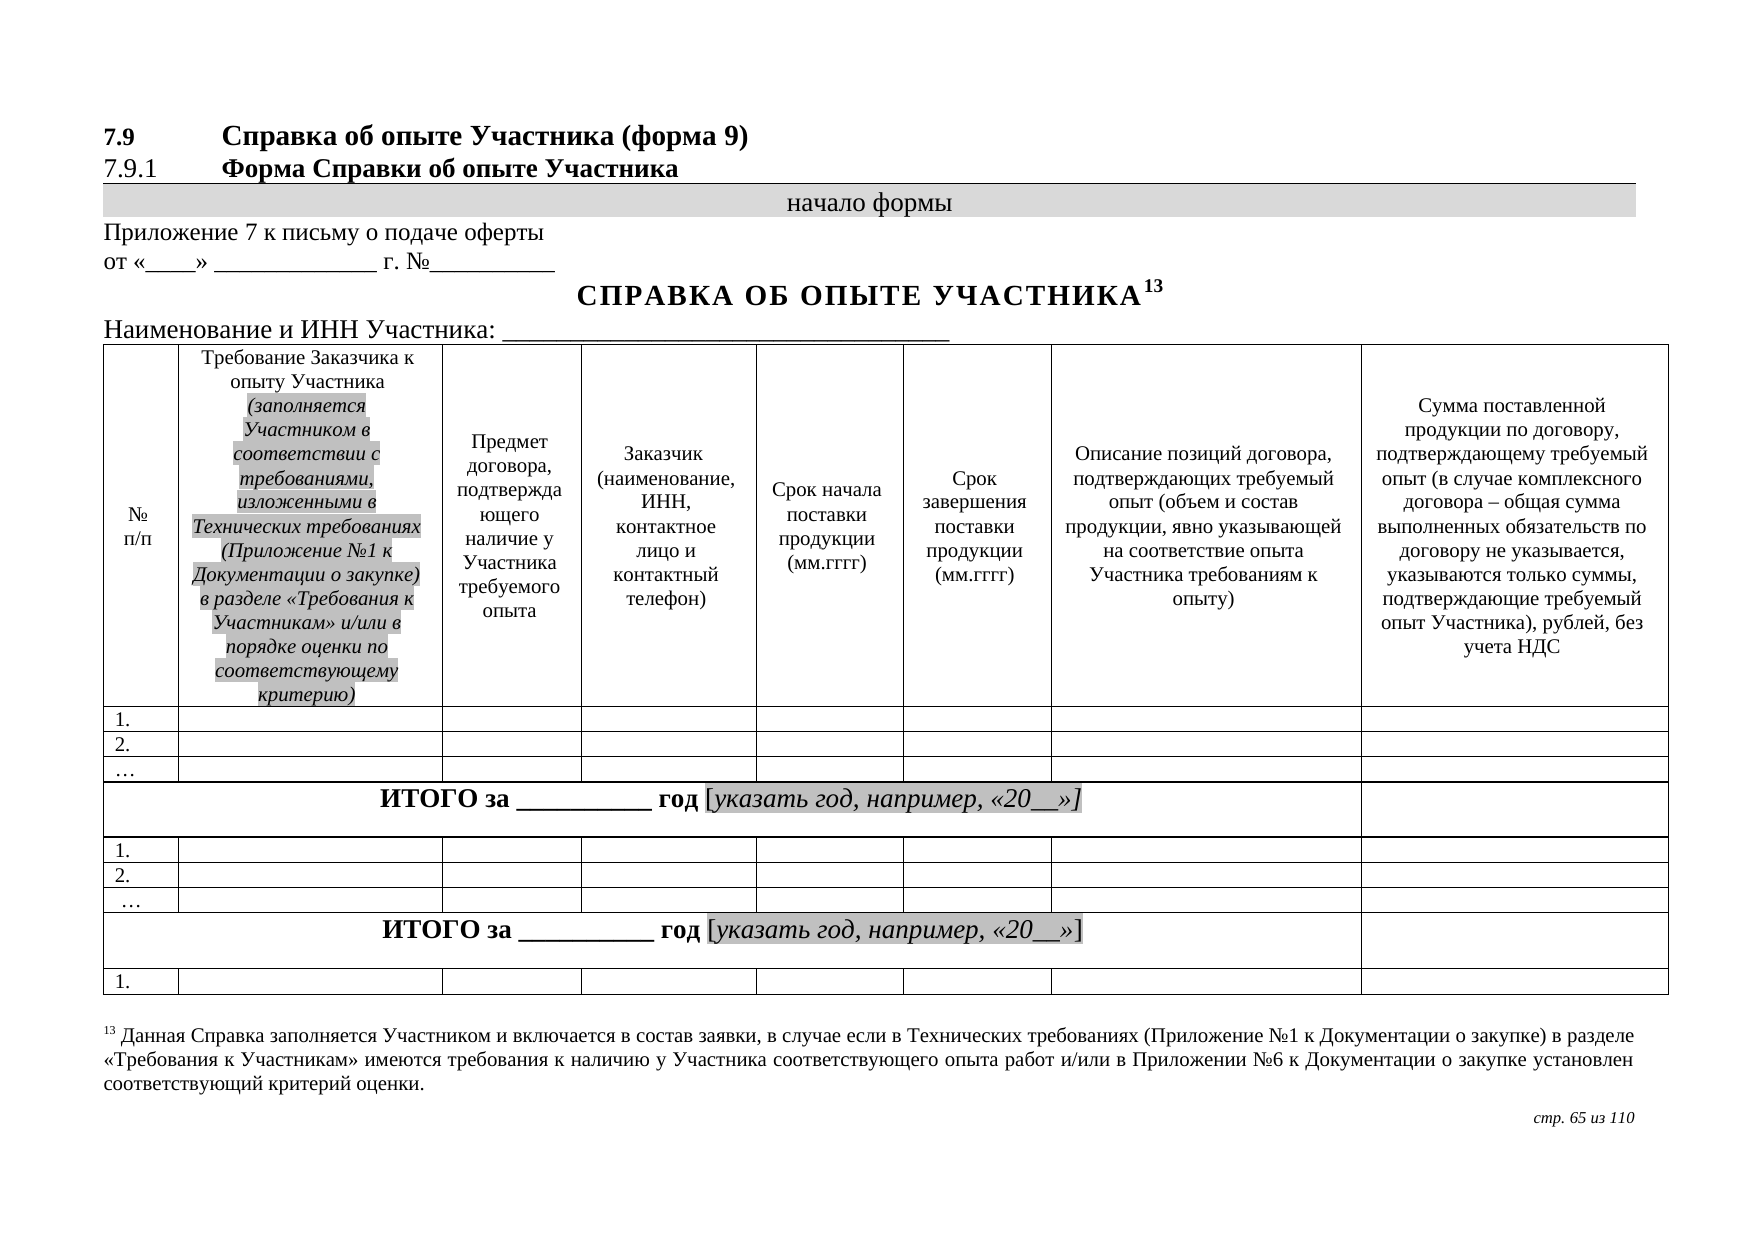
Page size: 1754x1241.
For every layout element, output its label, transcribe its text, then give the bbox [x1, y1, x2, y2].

table_cell [179, 888, 442, 912]
table_cell [179, 707, 442, 731]
table_cell [104, 838, 178, 862]
table_cell [582, 863, 756, 887]
table_cell [1362, 969, 1668, 993]
table_cell [443, 707, 581, 731]
table_cell [904, 838, 1051, 862]
table_cell [1052, 838, 1361, 862]
table_cell [1052, 863, 1361, 887]
table_cell [582, 969, 756, 993]
table_cell [443, 732, 581, 756]
table_cell [1362, 707, 1668, 731]
table_cell [179, 732, 442, 756]
table_cell [1362, 863, 1668, 887]
text Справка об опыте Участника [103, 274, 1636, 313]
table_header Срок начала поставки продукции (мм.гггг) [757, 345, 903, 706]
table_header Предмет договора, подтверждающего наличие у Участника требуемого опыта [443, 345, 581, 706]
table_cell … [104, 888, 178, 912]
table_cell [443, 863, 581, 887]
table_cell [104, 863, 178, 887]
table_cell [904, 732, 1051, 756]
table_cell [104, 913, 1361, 968]
table_cell [443, 969, 581, 993]
table_cell [1052, 888, 1361, 912]
table_cell [904, 757, 1051, 781]
table_cell [757, 757, 903, 781]
table_header Описание позиций договора, подтверждающих требуемый опыт (объем и состав продукции, явно указывающей на соответствие опыта Участника требованиям к опыту) [1052, 345, 1361, 706]
table_cell [582, 838, 756, 862]
table_cell [582, 757, 756, 781]
table_header Заказчик (наименование, ИНН, контактное лицо и контактный телефон) [582, 345, 756, 706]
table_cell [582, 707, 756, 731]
table_cell [1362, 757, 1668, 781]
table_cell [1052, 707, 1361, 731]
table_cell [904, 863, 1051, 887]
table_header Сумма поставленной продукции по договору, подтверждающему требуемый опыт (в случае комплексного договора – общая сумма выполненных обязательств по договору не указывается, указываются только суммы, подтверждающие требуемый опыт Участника), рублей, без учета НДС [1362, 345, 1668, 706]
table_cell [1362, 888, 1668, 912]
table_header Требование Заказчика к опыту Участника (заполняется Участником в соответствии с требованиями, изложенными в Технических требованиях (Приложение №1 к Документации о закупке) в разделе «Требования к Участникам» и/или в порядке оценки по соответствующему критерию) [179, 345, 442, 706]
text начало формы [103, 184, 1636, 217]
table_cell … [104, 757, 178, 781]
subtitle Справка об опыте Участника (форма 9) [103, 118, 1639, 152]
table_cell [1362, 732, 1668, 756]
table_cell [443, 838, 581, 862]
table_cell [904, 888, 1051, 912]
table_cell [757, 863, 903, 887]
table_cell [1362, 783, 1668, 836]
table_cell [582, 888, 756, 912]
table_cell [757, 888, 903, 912]
table_cell [1362, 913, 1668, 968]
text Приложение 7 к письму о подаче оферты от «____» _____________ г. №__________ [103, 217, 1636, 274]
table_cell [582, 732, 756, 756]
table_cell [1052, 732, 1361, 756]
table_cell [443, 888, 581, 912]
table_cell [179, 838, 442, 862]
table_header № п/п [104, 345, 178, 706]
table_cell [443, 757, 581, 781]
table_header Срок завершения поставки продукции (мм.гггг) [904, 345, 1051, 706]
table_cell [179, 969, 442, 993]
table_cell [757, 969, 903, 993]
table_cell [904, 969, 1051, 993]
table_cell [104, 707, 178, 731]
table_cell [1052, 969, 1361, 993]
table_cell [1052, 757, 1361, 781]
table_cell ИТОГО за __________ год [указать год, например, «20__»] [104, 783, 1361, 836]
text Наименование и ИНН Участника: _________________________________ [103, 313, 1636, 344]
table_cell [757, 707, 903, 731]
table_cell [757, 838, 903, 862]
table_cell [104, 969, 178, 993]
table_cell [1362, 838, 1668, 862]
table_cell [179, 863, 442, 887]
table_cell [757, 732, 903, 756]
table_cell [179, 757, 442, 781]
table_cell [904, 707, 1051, 731]
table_cell [104, 732, 178, 756]
text Форма Справки об опыте Участника [103, 152, 1636, 183]
